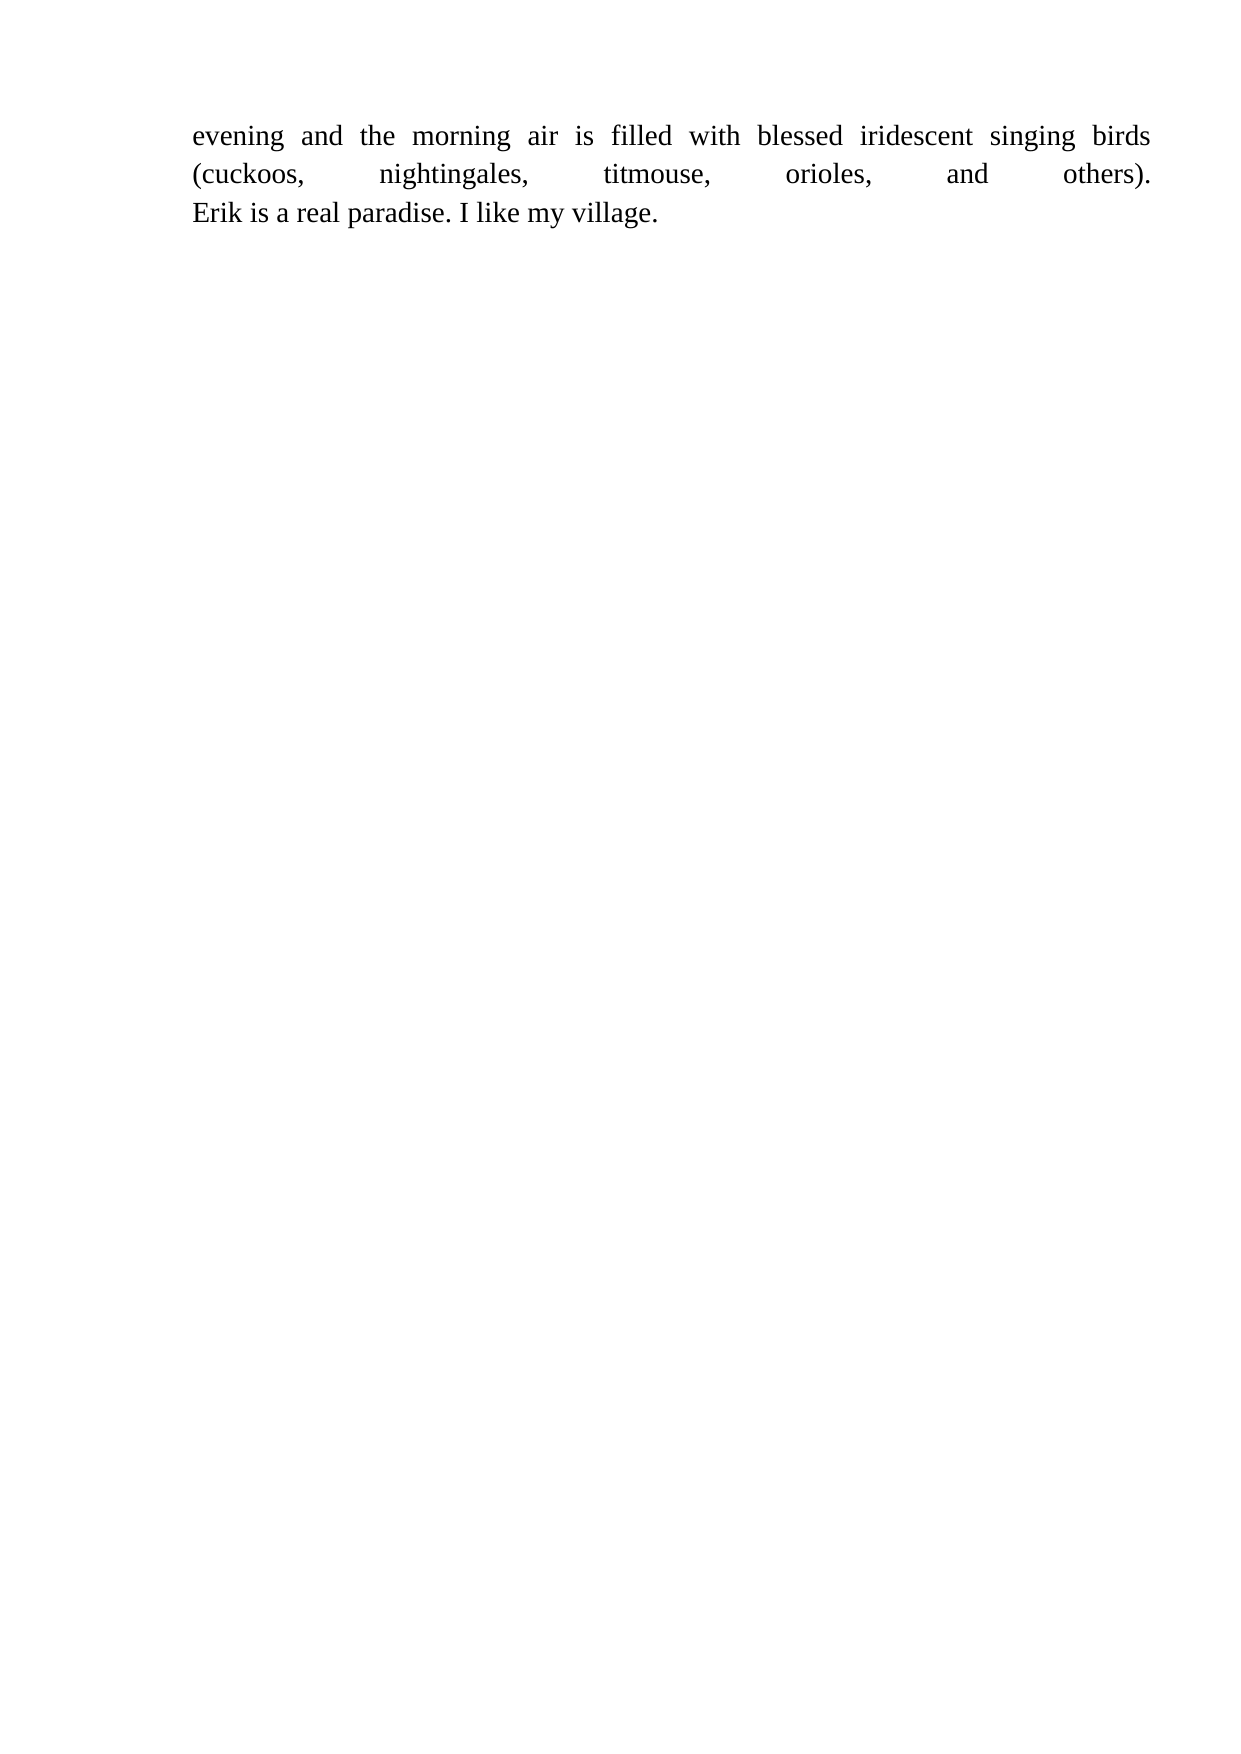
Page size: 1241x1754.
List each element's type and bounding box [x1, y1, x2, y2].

text [192, 118, 1152, 229]
